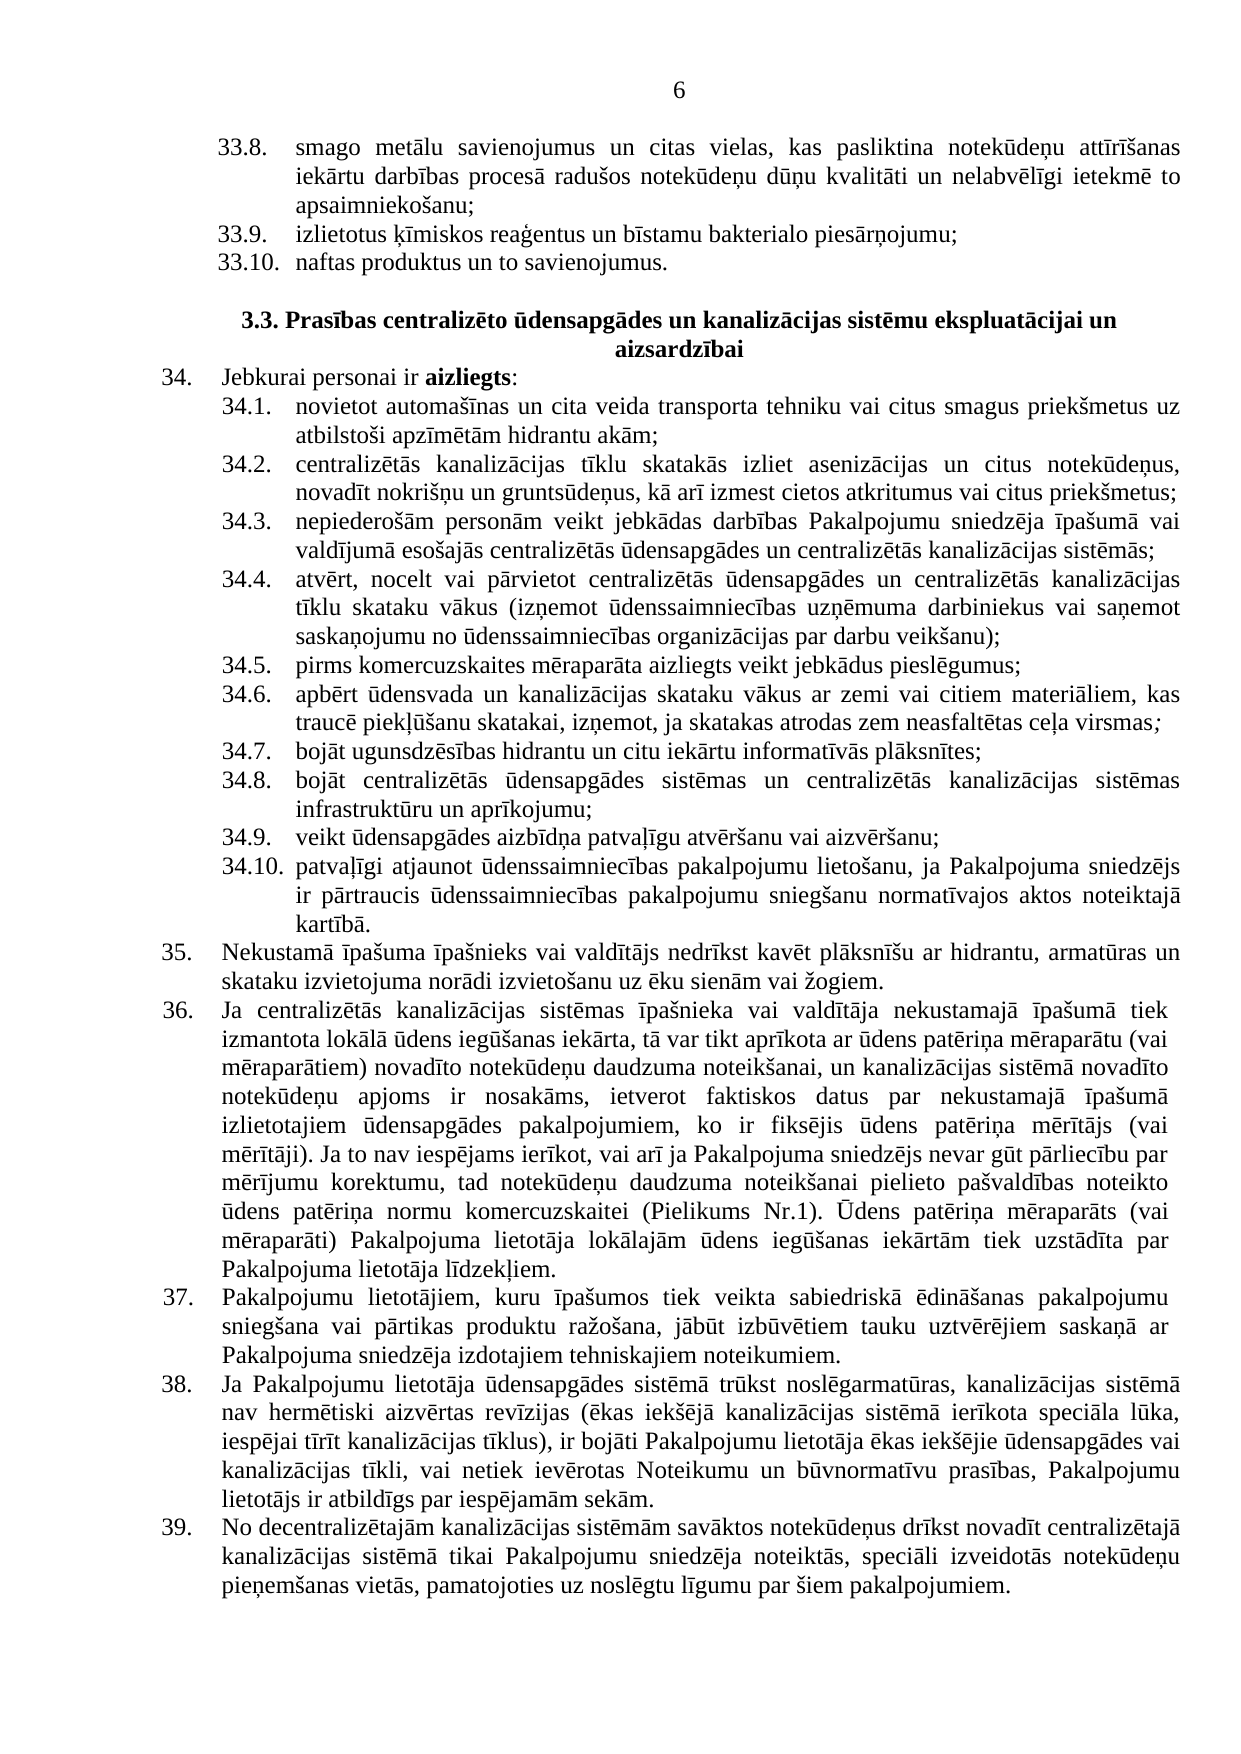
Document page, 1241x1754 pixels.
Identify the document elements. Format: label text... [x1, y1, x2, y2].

text 3.3. Prasības centralizēto ūdensapgādes un kanalizācijas sistēmu ekspluatācijai un aizsardzībai [177, 305, 1181, 362]
list nepiederošām personām veikt jebkādas darbības Pakalpojumu sniedzēja īpašumā vai valdījumā esošajās centralizētās ūdensapgādes un centralizētās kanalizācijas sistēmās; [222, 506, 1181, 564]
list veikt ūdensapgādes aizbīdņa patvaļīgu atvēršanu vai aizvēršanu; [222, 822, 1181, 851]
list bojāt centralizētās ūdensapgādes sistēmas un centralizētās kanalizācijas sistēmas infrastruktūru un aprīkojumu; [222, 765, 1181, 822]
list patvaļīgi atjaunot ūdenssaimniecības pakalpojumu lietošanu, ja Pakalpojuma sniedzējs ir pārtraucis ūdenssaimniecības pakalpojumu sniegšanu normatīvajos aktos noteiktajā kartībā. [222, 851, 1181, 937]
list atvērt, nocelt vai pārvietot centralizētās ūdensapgādes un centralizētās kanalizācijas tīklu skataku vākus (izņemot ūdenssaimniecības uzņēmuma darbiniekus vai saņemot saskaņojumu no ūdenssaimniecības organizācijas par darbu veikšanu); [222, 564, 1181, 650]
list Jebkurai personai ir aizliegts: [161, 362, 1181, 391]
list naftas produktus un to savienojumus. [217, 247, 1181, 276]
list smago metālu savienojumus un citas vielas, kas pasliktina notekūdeņu attīrīšanas iekārtu darbības procesā radušos notekūdeņu dūņu kvalitāti un nelabvēlīgi ietekmē to apsaimniekošanu; [217, 132, 1181, 219]
list izlietotus ķīmiskos reaģentus un bīstamu bakterialo piesārņojumu; [217, 219, 1181, 247]
list novietot automašīnas un cita veida transporta tehniku vai citus smagus priekšmetus uz atbilstoši apzīmētām hidrantu akām; [222, 391, 1181, 449]
list Ja centralizētās kanalizācijas sistēmas īpašnieka vai valdītāja nekustamajā īpašumā tiek izmantota lokālā ūdens iegūšanas iekārta, tā var tikt aprīkota ar ūdens patēriņa mēraparātu (vai mēraparātiem) novadīto notekūdeņu daudzuma noteikšanai, un kanalizācijas sistēmā novadīto notekūdeņu apjoms ir nosakāms, ietverot faktiskos datus par nekustamajā īpašumā izlietotajiem ūdensapgādes pakalpojumiem, ko ir fiksējis ūdens patēriņa mērītājs (vai mērītāji). Ja to nav iespējams ierīkot, vai arī ja Pakalpojuma sniedzējs nevar gūt pārliecību par mērījumu korektumu, tad notekūdeņu daudzuma noteikšanai pielieto pašvaldības noteikto ūdens patēriņa normu komercuzskaitei (Pielikums Nr.1). Ūdens patēriņa mēraparāts (vai mēraparāti) Pakalpojuma lietotāja lokālajām ūdens iegūšanas iekārtām tiek uzstādīta par Pakalpojuma lietotāja līdzekļiem. [162, 995, 1169, 1282]
list bojāt ugunsdzēsības hidrantu un citu iekārtu informatīvās plāksnītes; [222, 736, 1181, 765]
list No decentralizētajām kanalizācijas sistēmām savāktos notekūdeņus drīkst novadīt centralizētajā kanalizācijas sistēmā tikai Pakalpojumu sniedzēja noteiktās, speciāli izveidotās notekūdeņu pieņemšanas vietās, pamatojoties uz noslēgtu līgumu par šiem pakalpojumiem. [161, 1512, 1181, 1599]
list Ja Pakalpojumu lietotāja ūdensapgādes sistēmā trūkst noslēgarmatūras, kanalizācijas sistēmā nav hermētiski aizvērtas revīzijas (ēkas iekšējā kanalizācijas sistēmā ierīkota speciāla lūka, iespējai tīrīt kanalizācijas tīklus), ir bojāti Pakalpojumu lietotāja ēkas iekšējie ūdensapgādes vai kanalizācijas tīkli, vai netiek ievērotas Noteikumu un būvnormatīvu prasības, Pakalpojumu lietotājs ir atbildīgs par iespējamām sekām. [161, 1369, 1181, 1512]
list Pakalpojumu lietotājiem, kuru īpašumos tiek veikta sabiedriskā ēdināšanas pakalpojumu sniegšana vai pārtikas produktu ražošana, jābūt izbūvētiem tauku uztvērējiem saskaņā ar Pakalpojuma sniedzēja izdotajiem tehniskajiem noteikumiem. [163, 1282, 1169, 1369]
list centralizētās kanalizācijas tīklu skatakās izliet asenizācijas un citus notekūdeņus, novadīt nokrišņu un gruntsūdeņus, kā arī izmest cietos atkritumus vai citus priekšmetus; [222, 449, 1181, 506]
list apbērt ūdensvada un kanalizācijas skataku vākus ar zemi vai citiem materiāliem, kas traucē piekļūšanu skatakai, izņemot, ja skatakas atrodas zem neasfaltētas ceļa virsmas; [222, 679, 1181, 736]
list pirms komercuzskaites mēraparāta aizliegts veikt jebkādus pieslēgumus; [222, 650, 1181, 679]
list Nekustamā īpašuma īpašnieks vai valdītājs nedrīkst kavēt plāksnīšu ar hidrantu, armatūras un skataku izvietojuma norādi izvietošanu uz ēku sienām vai žogiem. [161, 937, 1181, 995]
